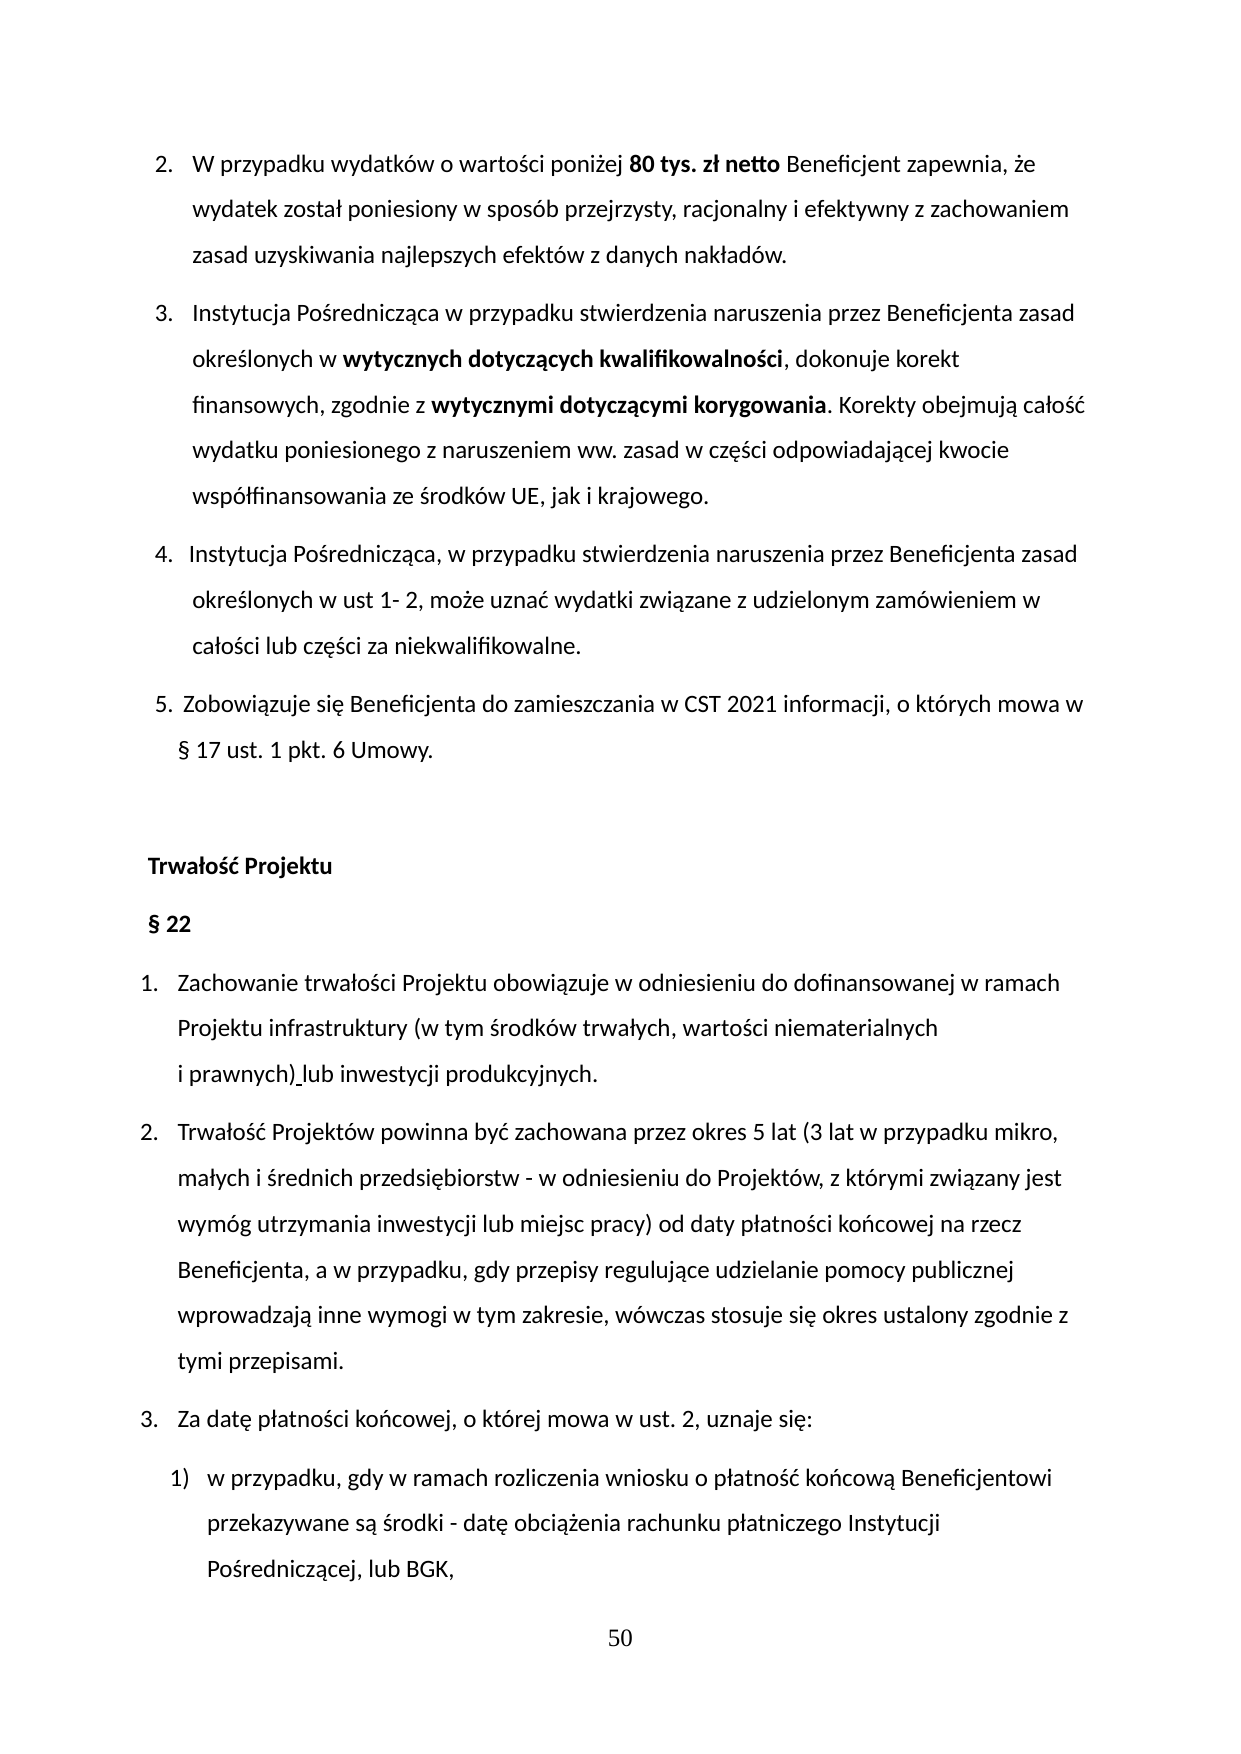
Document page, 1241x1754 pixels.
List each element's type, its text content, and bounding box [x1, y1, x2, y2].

text Trwałość Projektu [148, 850, 1092, 881]
text § 22 [148, 909, 1092, 939]
list Zachowanie trwałości Projektu obowiązuje w odniesieniu do dofinansowanej w ramach Projektu infrastruktury (w tym środków trwałych, wartości niematerialnych i prawnych) lub inwestycji produkcyjnych. [140, 967, 1092, 1089]
list Zobowiązuje się Beneficjenta do zamieszczania w CST 2021 informacji, o których mowa w § 17 ust. 1 pkt. 6 Umowy. [154, 688, 1092, 764]
list W przypadku wydatków o wartości poniżej 80 tys. zł netto Beneficjent zapewnia, że wydatek został poniesiony w sposób przejrzysty, racjonalny i efektywny z zachowaniem zasad uzyskiwania najlepszych efektów z danych nakładów. [154, 148, 1092, 270]
list w przypadku, gdy w ramach rozliczenia wniosku o płatność końcową Beneficjentowi przekazywane są środki - datę obciążenia rachunku płatniczego Instytucji Pośredniczącej, lub BGK, [169, 1462, 1092, 1584]
list Instytucja Pośrednicząca w przypadku stwierdzenia naruszenia przez Beneficjenta zasad określonych w wytycznych dotyczących kwalifikowalności, dokonuje korekt finansowych, zgodnie z wytycznymi dotyczącymi korygowania. Korekty obejmują całość wydatku poniesionego z naruszeniem ww. zasad w części odpowiadającej kwocie współfinansowania ze środków UE, jak i krajowego. [154, 297, 1092, 511]
list Za datę płatności końcowej, o której mowa w ust. 2, uznaje się: [140, 1403, 1092, 1434]
list Trwałość Projektów powinna być zachowana przez okres 5 lat (3 lat w przypadku mikro, małych i średnich przedsiębiorstw - w odniesieniu do Projektów, z którymi związany jest wymóg utrzymania inwestycji lub miejsc pracy) od daty płatności końcowej na rzecz Beneficjenta, a w przypadku, gdy przepisy regulujące udzielanie pomocy publicznej wprowadzają inne wymogi w tym zakresie, wówczas stosuje się okres ustalony zgodnie z tymi przepisami. [140, 1117, 1092, 1376]
list Instytucja Pośrednicząca, w przypadku stwierdzenia naruszenia przez Beneficjenta zasad określonych w ust 1- 2, może uznać wydatki związane z udzielonym zamówieniem w całości lub części za niekwalifikowalne. [154, 538, 1092, 661]
